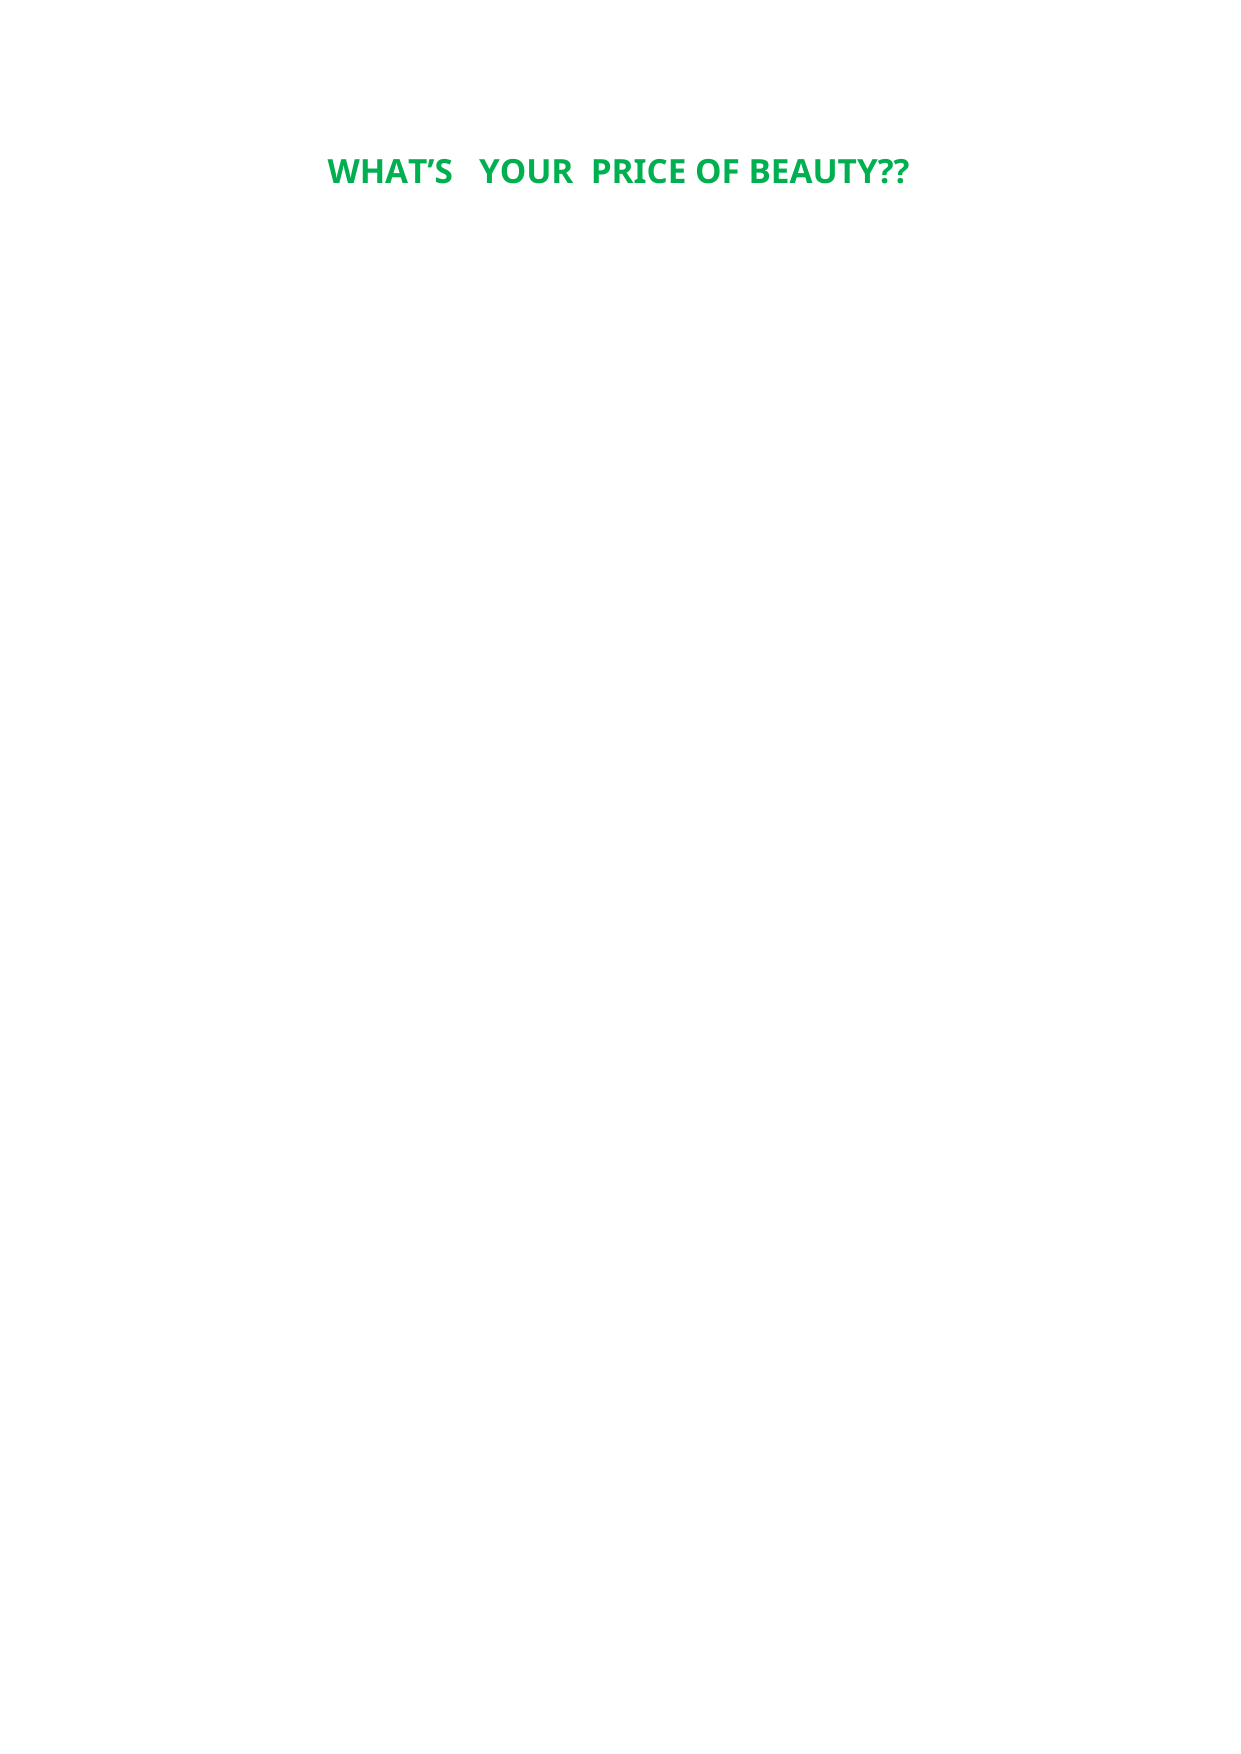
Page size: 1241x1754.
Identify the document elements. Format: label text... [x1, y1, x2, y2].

list WHAT’S YOUR PRICE OF BEAUTY?? [327, 148, 1063, 193]
